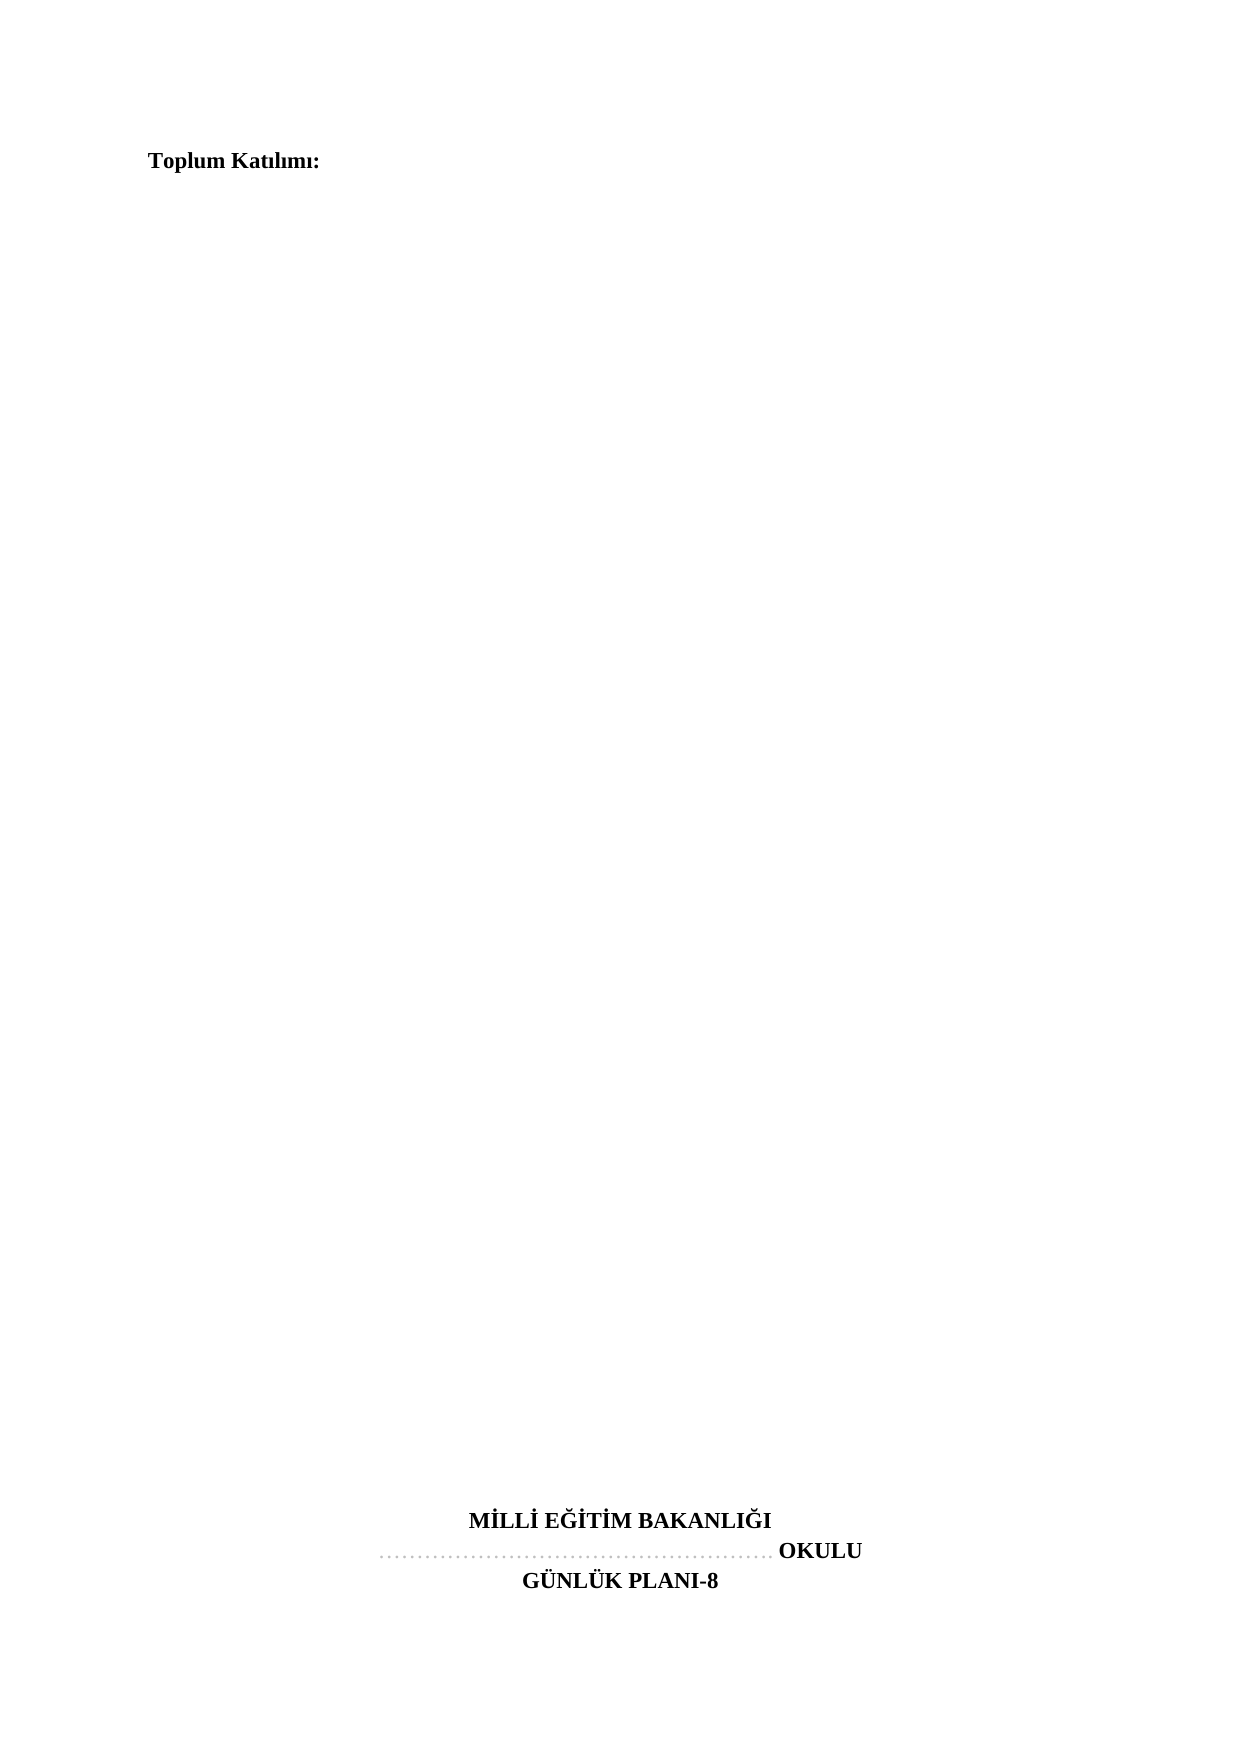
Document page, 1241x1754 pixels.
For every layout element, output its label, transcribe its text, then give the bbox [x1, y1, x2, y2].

text ……………………………………………. OKULU [148, 1537, 1093, 1563]
text Toplum Katılımı: [148, 148, 1093, 174]
text MİLLİ EĞİTİM BAKANLIĞI [148, 1507, 1093, 1533]
text GÜNLÜK PLANI-8 [148, 1567, 1093, 1594]
